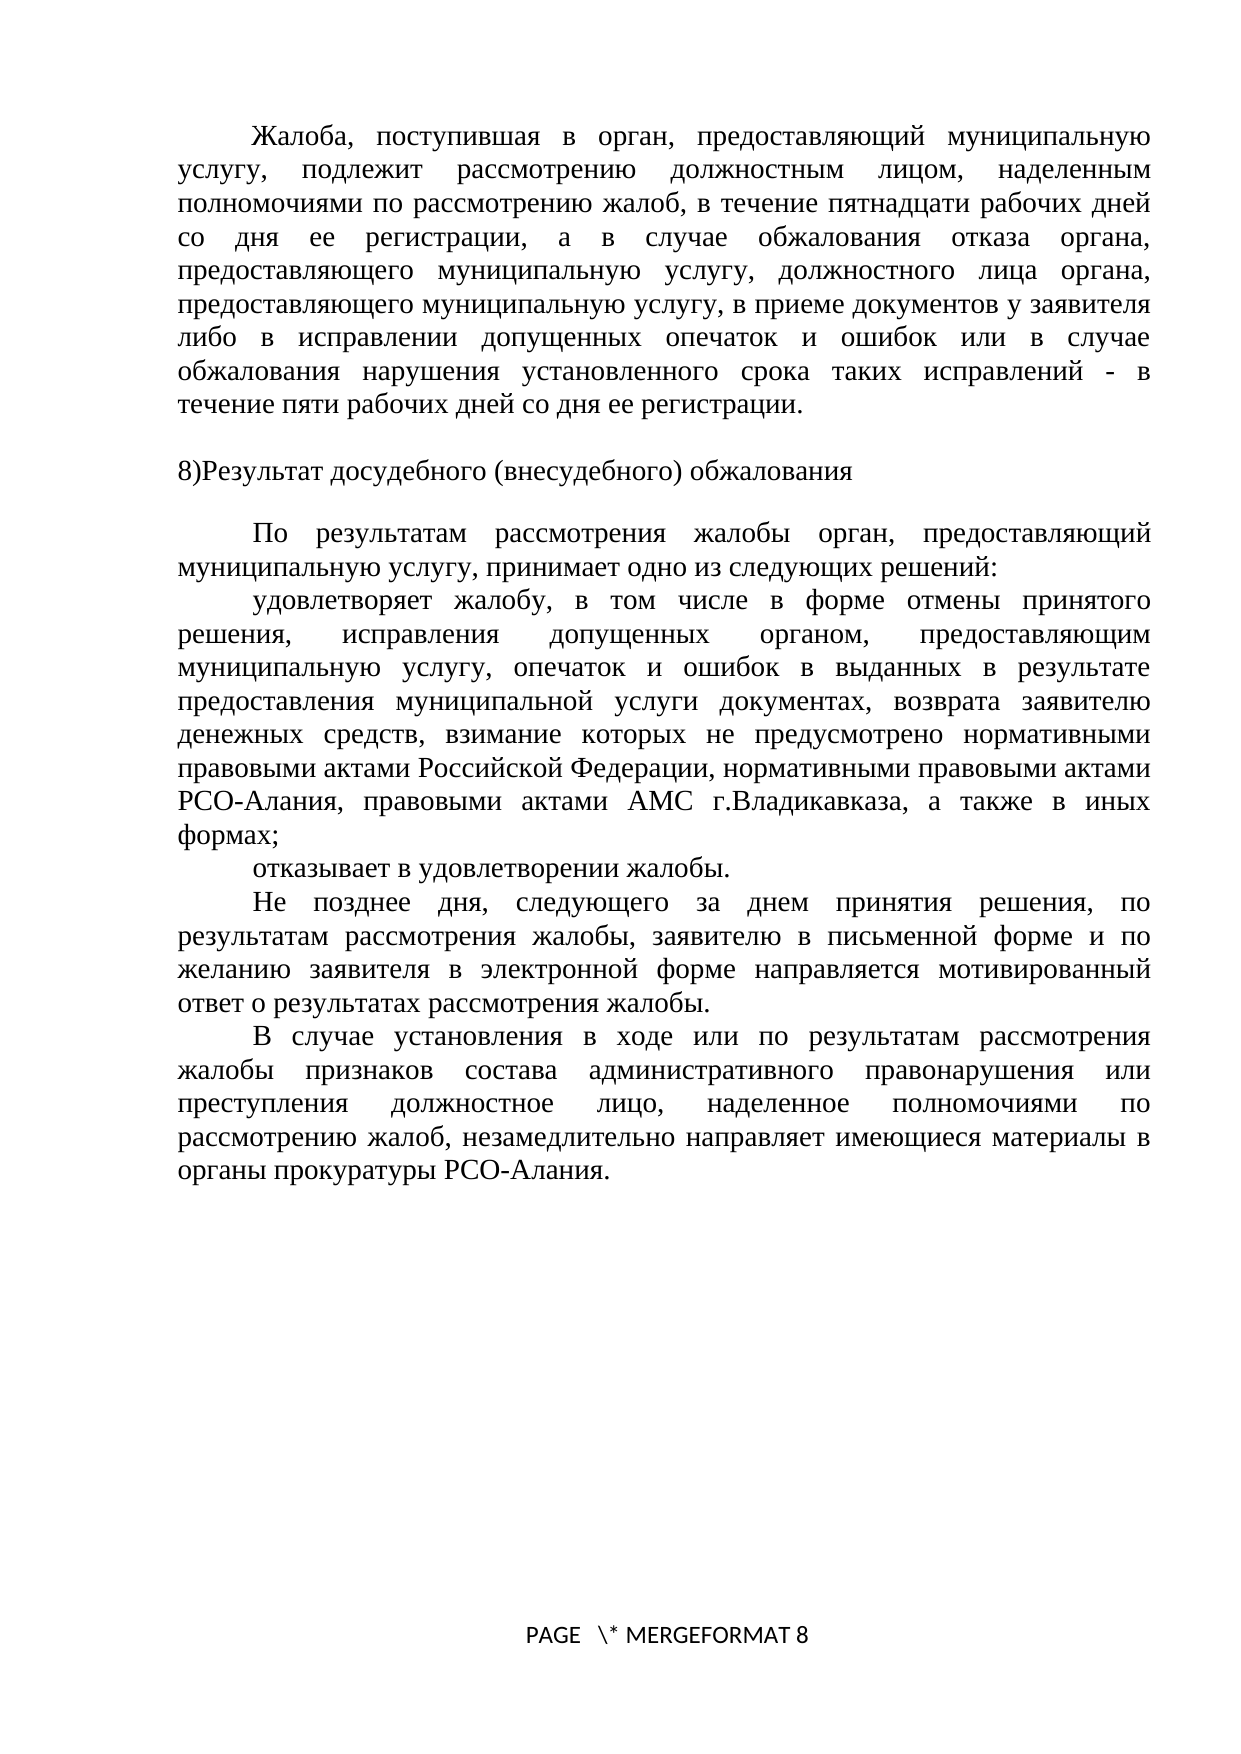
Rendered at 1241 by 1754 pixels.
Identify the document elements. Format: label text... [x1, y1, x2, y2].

text отказывает в удовлетворении жалобы. [177, 851, 1152, 884]
text Жалоба, поступившая в орган, предоставляющий муниципальную услугу, подлежит рассмотрению должностным лицом, наделенным полномочиями по рассмотрению жалоб, в течение пятнадцати рабочих дней со дня ее регистрации, а в случае обжалования отказа органа, предоставляющего муниципальную услугу, должностного лица органа, предоставляющего муниципальную услугу, в приеме документов у заявителя либо в исправлении допущенных опечаток и ошибок или в случае обжалования нарушения установленного срока таких исправлений - в течение пяти рабочих дней со дня ее регистрации. [177, 118, 1152, 420]
text По результатам рассмотрения жалобы орган, предоставляющий муниципальную услугу, принимает одно из следующих решений: [177, 515, 1152, 582]
text удовлетворяет жалобу, в том числе в форме отмены принятого решения, исправления допущенных органом, предоставляющим муниципальную услугу, опечаток и ошибок в выданных в результате предоставления муниципальной услуги документах, возврата заявителю денежных средств, взимание которых не предусмотрено нормативными правовыми актами Российской Федерации, нормативными правовыми актами РСО-Алания, правовыми актами АМС г.Владикавказа, а также в иных формах; [177, 582, 1152, 851]
text Не позднее дня, следующего за днем принятия решения, по результатам рассмотрения жалобы, заявителю в письменной форме и по желанию заявителя в электронной форме направляется мотивированный ответ о результатах рассмотрения жалобы. [177, 884, 1152, 1018]
text В случае установления в ходе или по результатам рассмотрения жалобы признаков состава административного правонарушения или преступления должностное лицо, наделенное полномочиями по рассмотрению жалоб, незамедлительно направляет имеющиеся материалы в органы прокуратуры РСО-Алания. [177, 1018, 1152, 1186]
text 8)Результат досудебного (внесудебного) обжалования [177, 453, 1152, 487]
